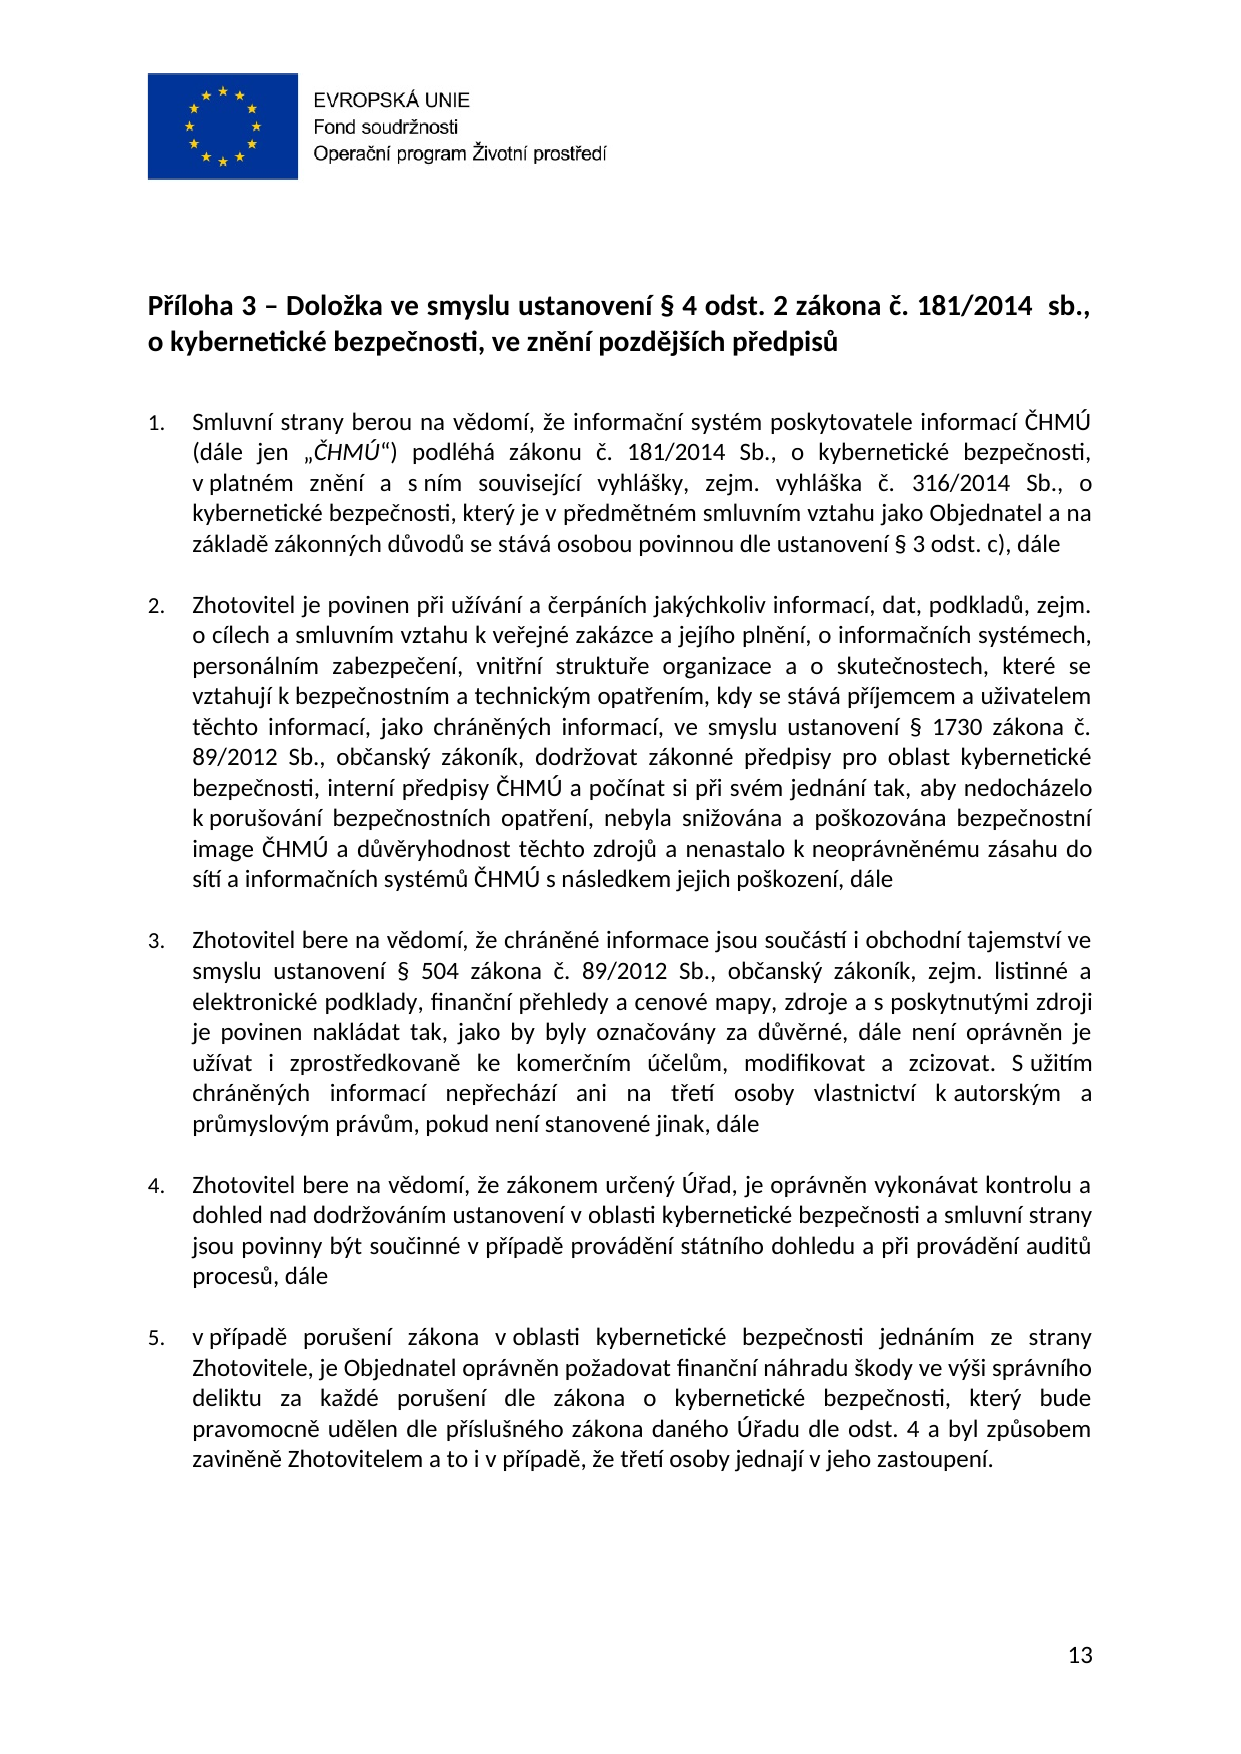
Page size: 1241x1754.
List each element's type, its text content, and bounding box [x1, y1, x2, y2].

text Příloha 3 – Doložka ve smyslu ustanovení § 4 odst. 2 zákona č. 181/2014 sb., o kybernetické bezpečnosti, ve znění pozdějších předpisů [148, 287, 1093, 358]
list Zhotovitel bere na vědomí, že zákonem určený Úřad, je oprávněn vykonávat kontrolu a dohled nad dodržováním ustanovení v oblasti kybernetické bezpečnosti a smluvní strany jsou povinny být součinné v případě provádění státního dohledu a při provádění auditů procesů, dále [148, 1169, 1093, 1291]
list v případě porušení zákona v oblasti kybernetické bezpečnosti jednáním ze strany Zhotovitele, je Objednatel oprávněn požadovat finanční náhradu škody ve výši správního deliktu za každé porušení dle zákona o kybernetické bezpečnosti, který bude pravomocně udělen dle příslušného zákona daného Úřadu dle odst. 4 a byl způsobem zaviněně Zhotovitelem a to i v případě, že třetí osoby jednají v jeho zastoupení. [148, 1321, 1093, 1474]
list Zhotovitel bere na vědomí, že chráněné informace jsou součástí i obchodní tajemství ve smyslu ustanovení § 504 zákona č. 89/2012 Sb., občanský zákoník, zejm. listinné a elektronické podklady, finanční přehledy a cenové mapy, zdroje a s poskytnutými zdroji je povinen nakládat tak, jako by byly označovány za důvěrné, dále není oprávněn je užívat i zprostředkovaně ke komerčním účelům, modifikovat a zcizovat. S užitím chráněných informací nepřechází ani na třetí osoby vlastnictví k autorským a průmyslovým právům, pokud není stanovené jinak, dále [148, 924, 1093, 1138]
list Smluvní strany berou na vědomí, že informační systém poskytovatele informací ČHMÚ (dále jen „ČHMÚ“) podléhá zákonu č. 181/2014 Sb., o kybernetické bezpečnosti, v platném znění a s ním související vyhlášky, zejm. vyhláška č. 316/2014 Sb., o kybernetické bezpečnosti, který je v předmětném smluvním vztahu jako Objednatel a na základě zákonných důvodů se stává osobou povinnou dle ustanovení § 3 odst. c), dále [148, 406, 1093, 558]
list Zhotovitel je povinen při užívání a čerpáních jakýchkoliv informací, dat, podkladů, zejm. o cílech a smluvním vztahu k veřejné zakázce a jejího plnění, o informačních systémech, personálním zabezpečení, vnitřní struktuře organizace a o skutečnostech, které se vztahují k bezpečnostním a technickým opatřením, kdy se stává příjemcem a uživatelem těchto informací, jako chráněných informací, ve smyslu ustanovení § 1730 zákona č. 89/2012 Sb., občanský zákoník, dodržovat zákonné předpisy pro oblast kybernetické bezpečnosti, interní předpisy ČHMÚ a počínat si při svém jednání tak, aby nedocházelo k porušování bezpečnostních opatření, nebyla snižována a poškozována bezpečnostní image ČHMÚ a důvěryhodnost těchto zdrojů a nenastalo k neoprávněnému zásahu do sítí a informačních systémů ČHMÚ s následkem jejich poškození, dále [148, 589, 1093, 894]
picture [147, 73, 618, 183]
